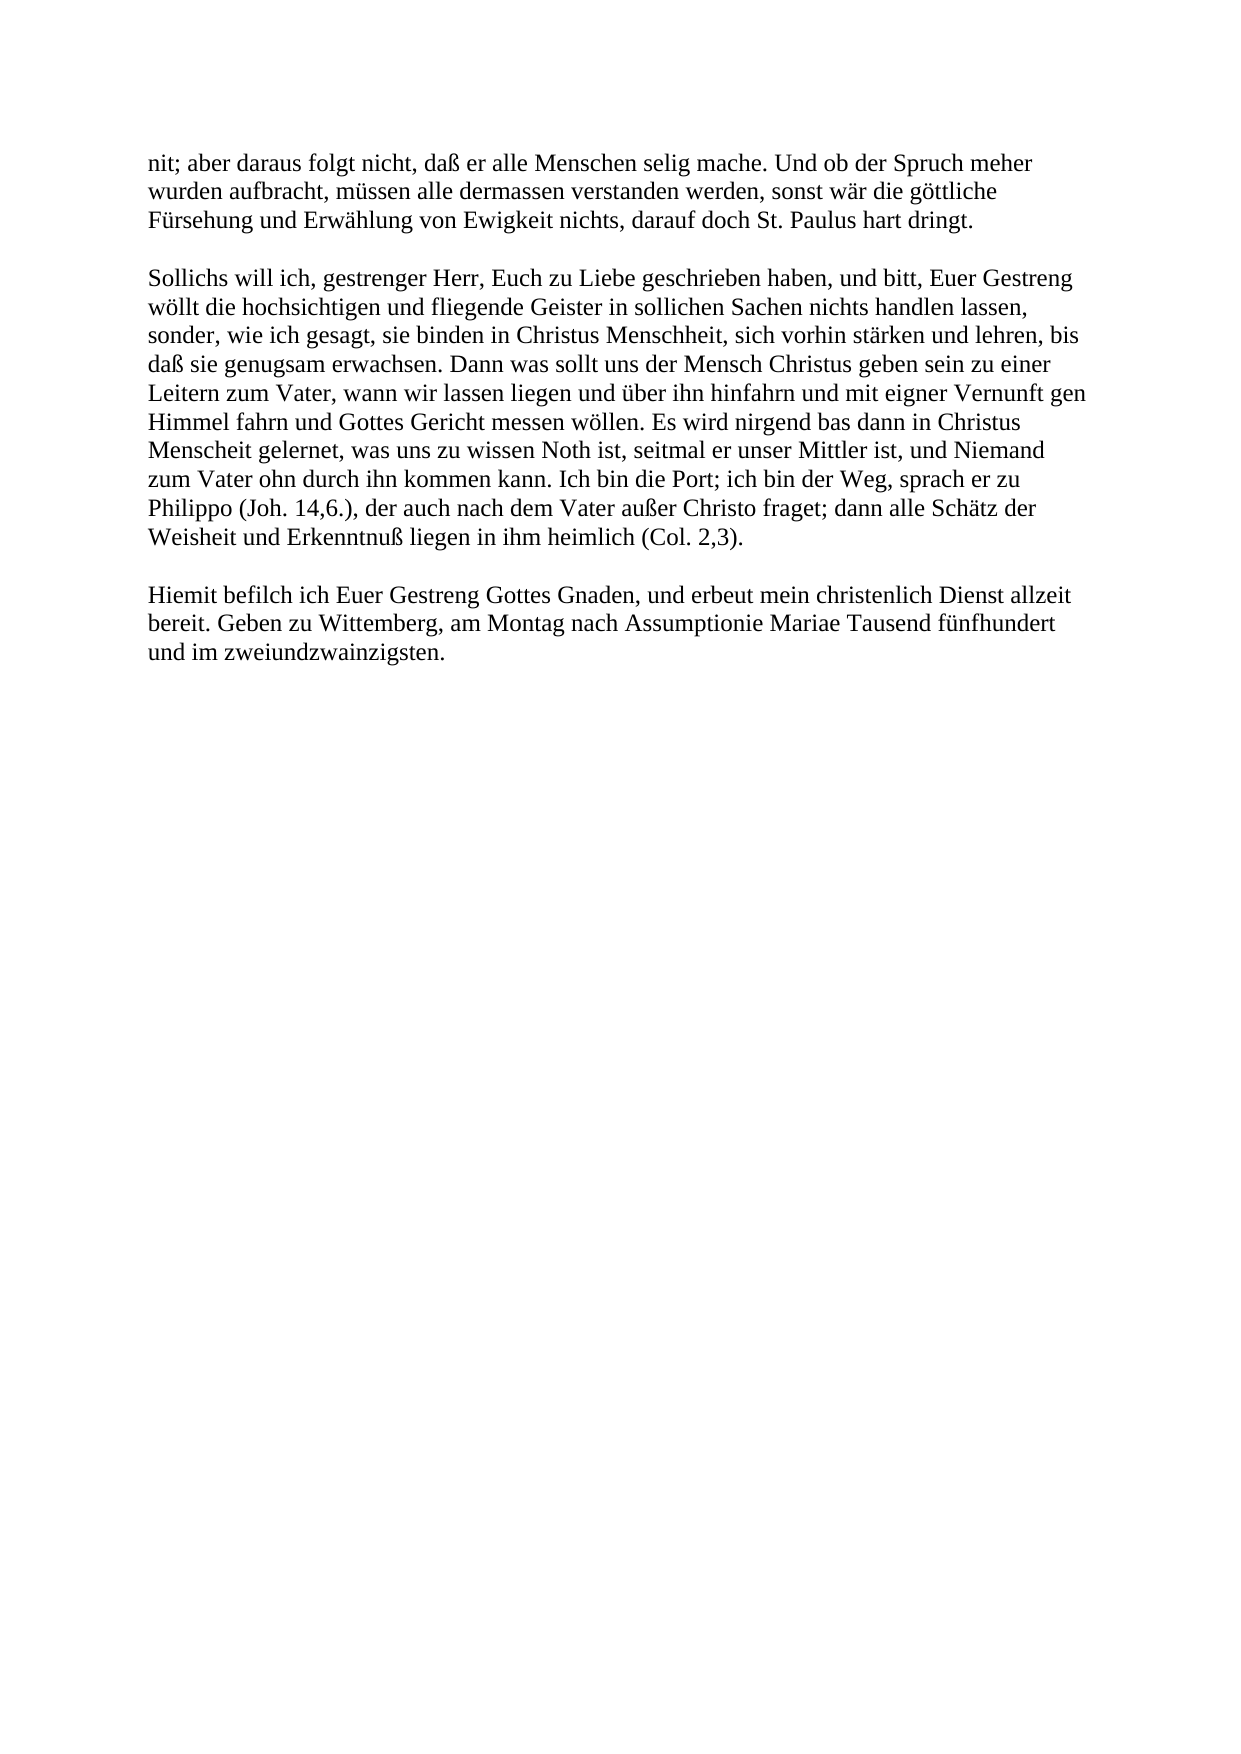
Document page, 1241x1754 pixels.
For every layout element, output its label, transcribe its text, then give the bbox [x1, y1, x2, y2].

text Sollichs will ich, gestrenger Herr, Euch zu Liebe geschrieben haben, und bitt, Euer Gestreng wöllt die hochsichtigen und fliegende Geister in sollichen Sachen nichts handlen lassen, sonder, wie ich gesagt, sie binden in Christus Menschheit, sich vorhin stärken und lehren, bis daß sie genugsam erwachsen. Dann was sollt uns der Mensch Christus geben sein zu einer Leitern zum Vater, wann wir lassen liegen und über ihn hinfahrn und mit eigner Vernunft gen Himmel fahrn und Gottes Gericht messen wöllen. Es wird nirgend bas dann in Christus Menscheit gelernet, was uns zu wissen Noth ist, seitmal er unser Mittler ist, und Niemand zum Vater ohn durch ihn kommen kann. Ich bin die Port; ich bin der Weg, sprach er zu Philippo (Joh. 14,6.), der auch nach dem Vater außer Christo fraget; dann alle Schätz der Weisheit und Erkenntnuß liegen in ihm heimlich (Col. 2,3). [148, 263, 1093, 551]
text Hiemit befilch ich Euer Gestreng Gottes Gnaden, und erbeut mein christenlich Dienst allzeit bereit. Geben zu Wittemberg, am Montag nach Assumptionie Mariae Tausend fünfhundert und im zweiundzwainzigsten. [148, 580, 1093, 666]
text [148, 148, 1093, 234]
